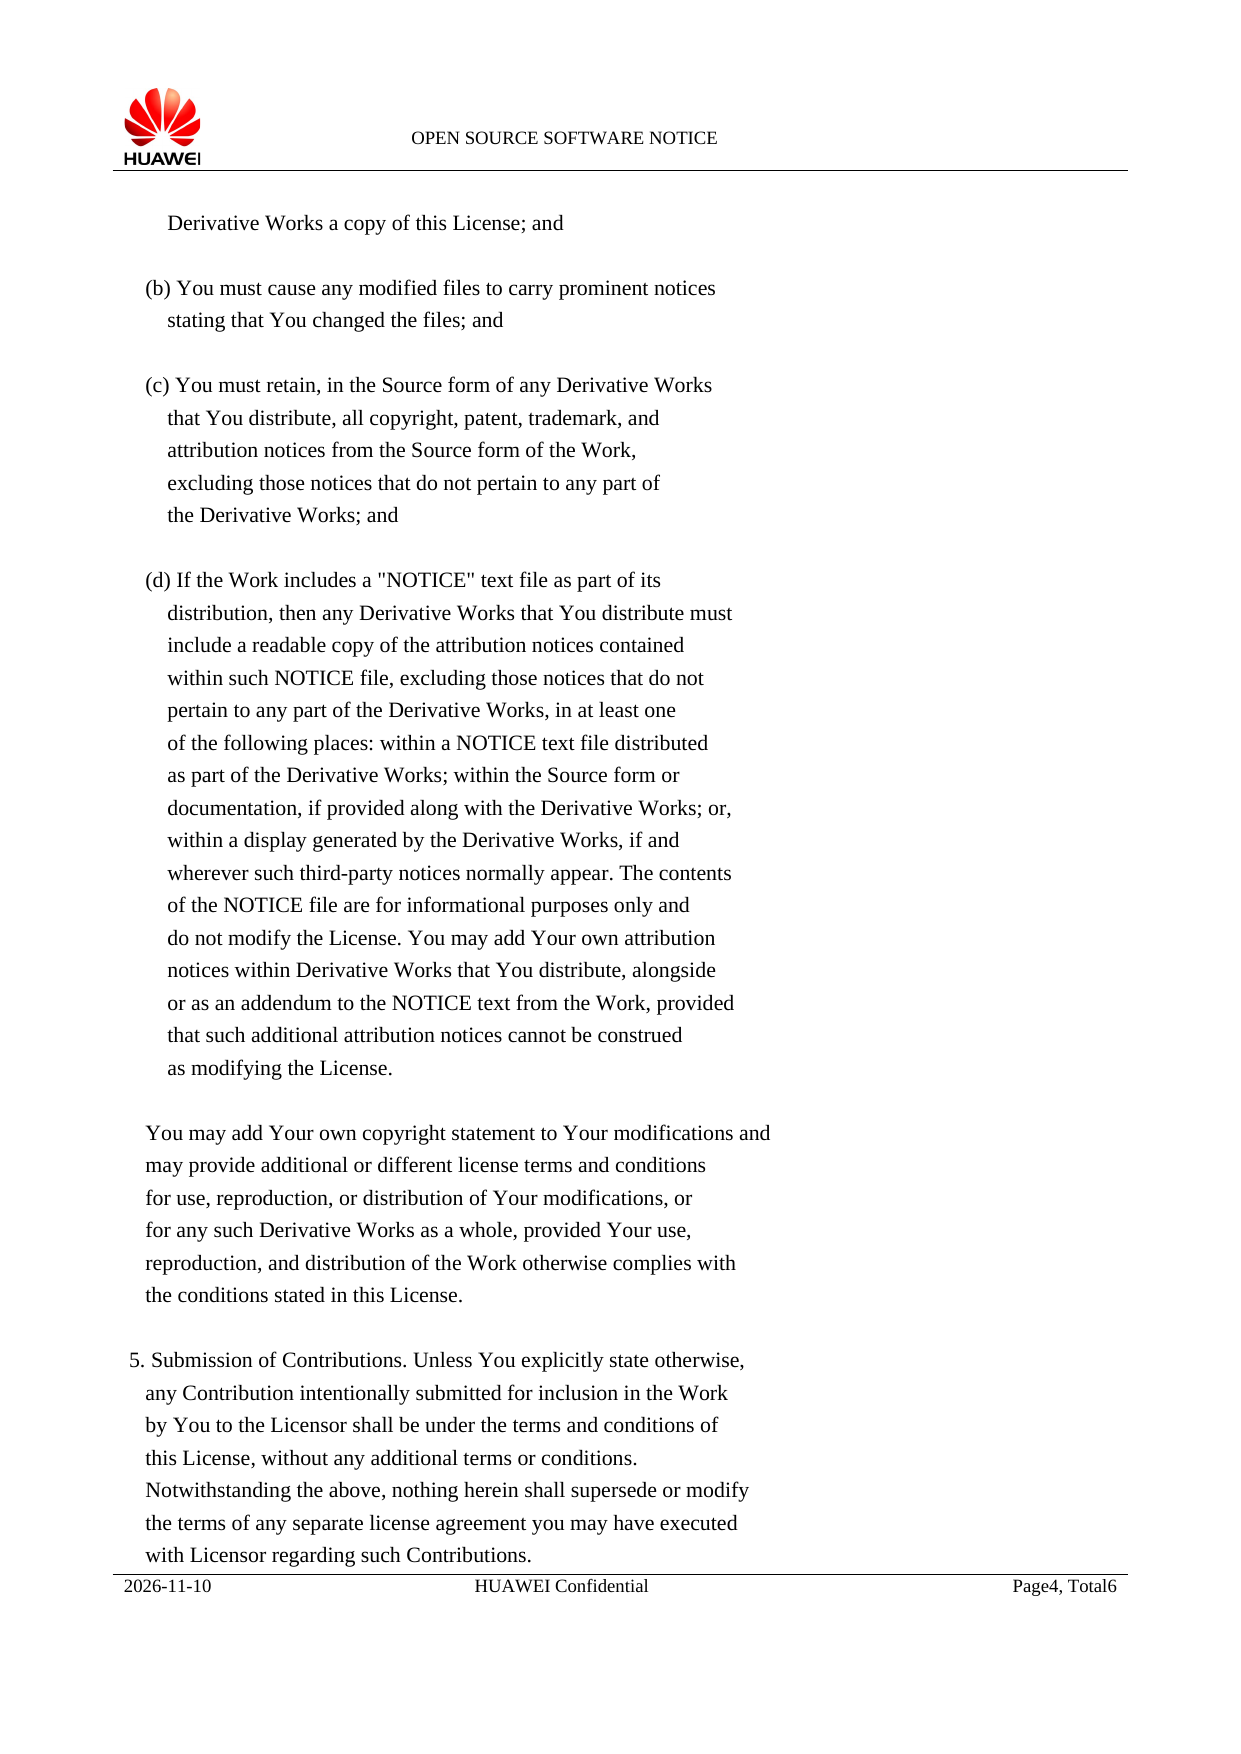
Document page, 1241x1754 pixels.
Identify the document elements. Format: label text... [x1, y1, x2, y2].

picture [124, 88, 201, 165]
